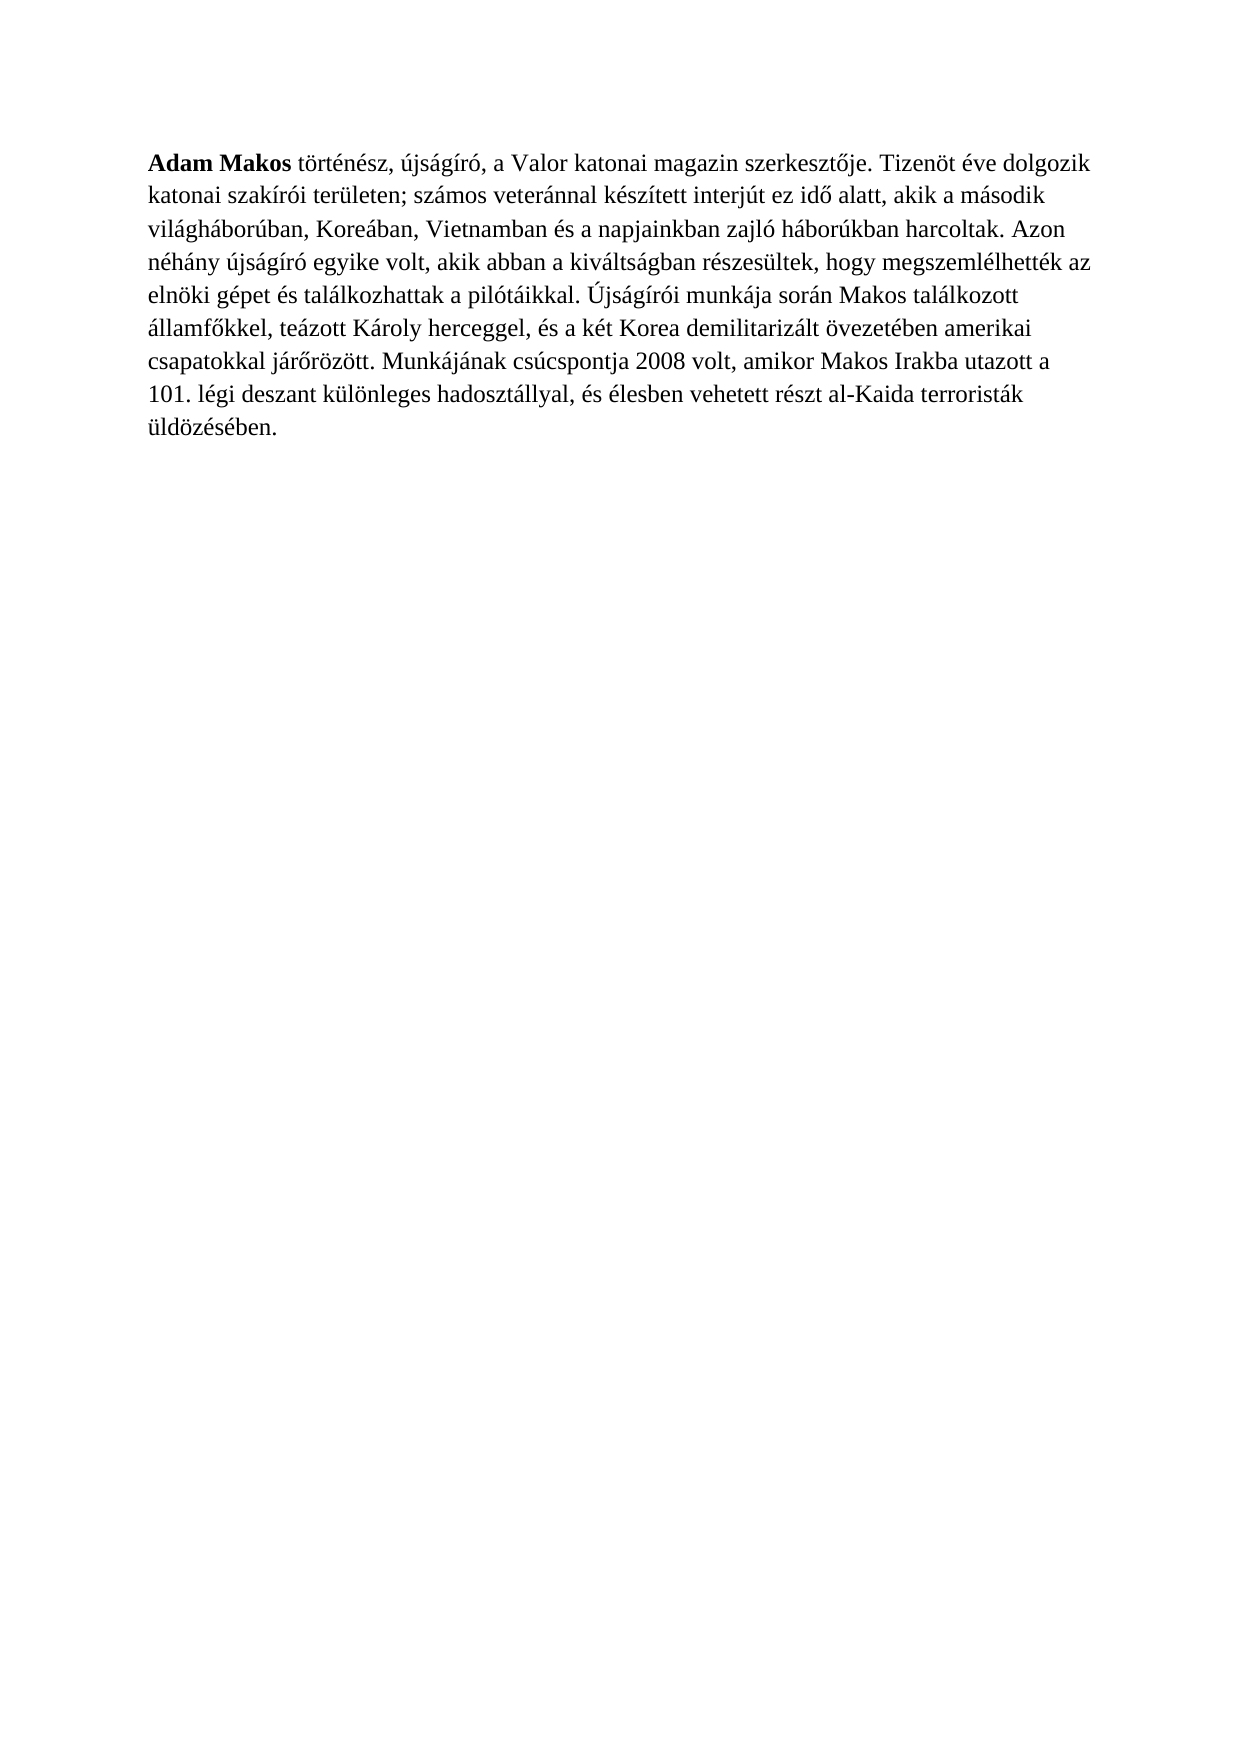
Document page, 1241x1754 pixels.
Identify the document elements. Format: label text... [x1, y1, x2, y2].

text Adam Makos történész, újságíró, a Valor katonai magazin szerkesztője. Tizenöt éve dolgozik katonai szakírói területen; számos veteránnal készített interjút ez idő alatt, akik a második világháborúban, Koreában, Vietnamban és a napjainkban zajló háborúkban harcoltak. Azon néhány újságíró egyike volt, akik abban a kiváltságban részesültek, hogy megszemlélhették az elnöki gépet és találkozhattak a pilótáikkal. Újságírói munkája során Makos találkozott államfőkkel, teázott Károly herceggel, és a két Korea demilitarizált övezetében amerikai csapatokkal járőrözött. Munkájának csúcspontja 2008 volt, amikor Makos Irakba utazott a 101. légi deszant különleges hadosztállyal, és élesben vehetett részt al-Kaida terroristák üldözésében. [148, 148, 1093, 441]
